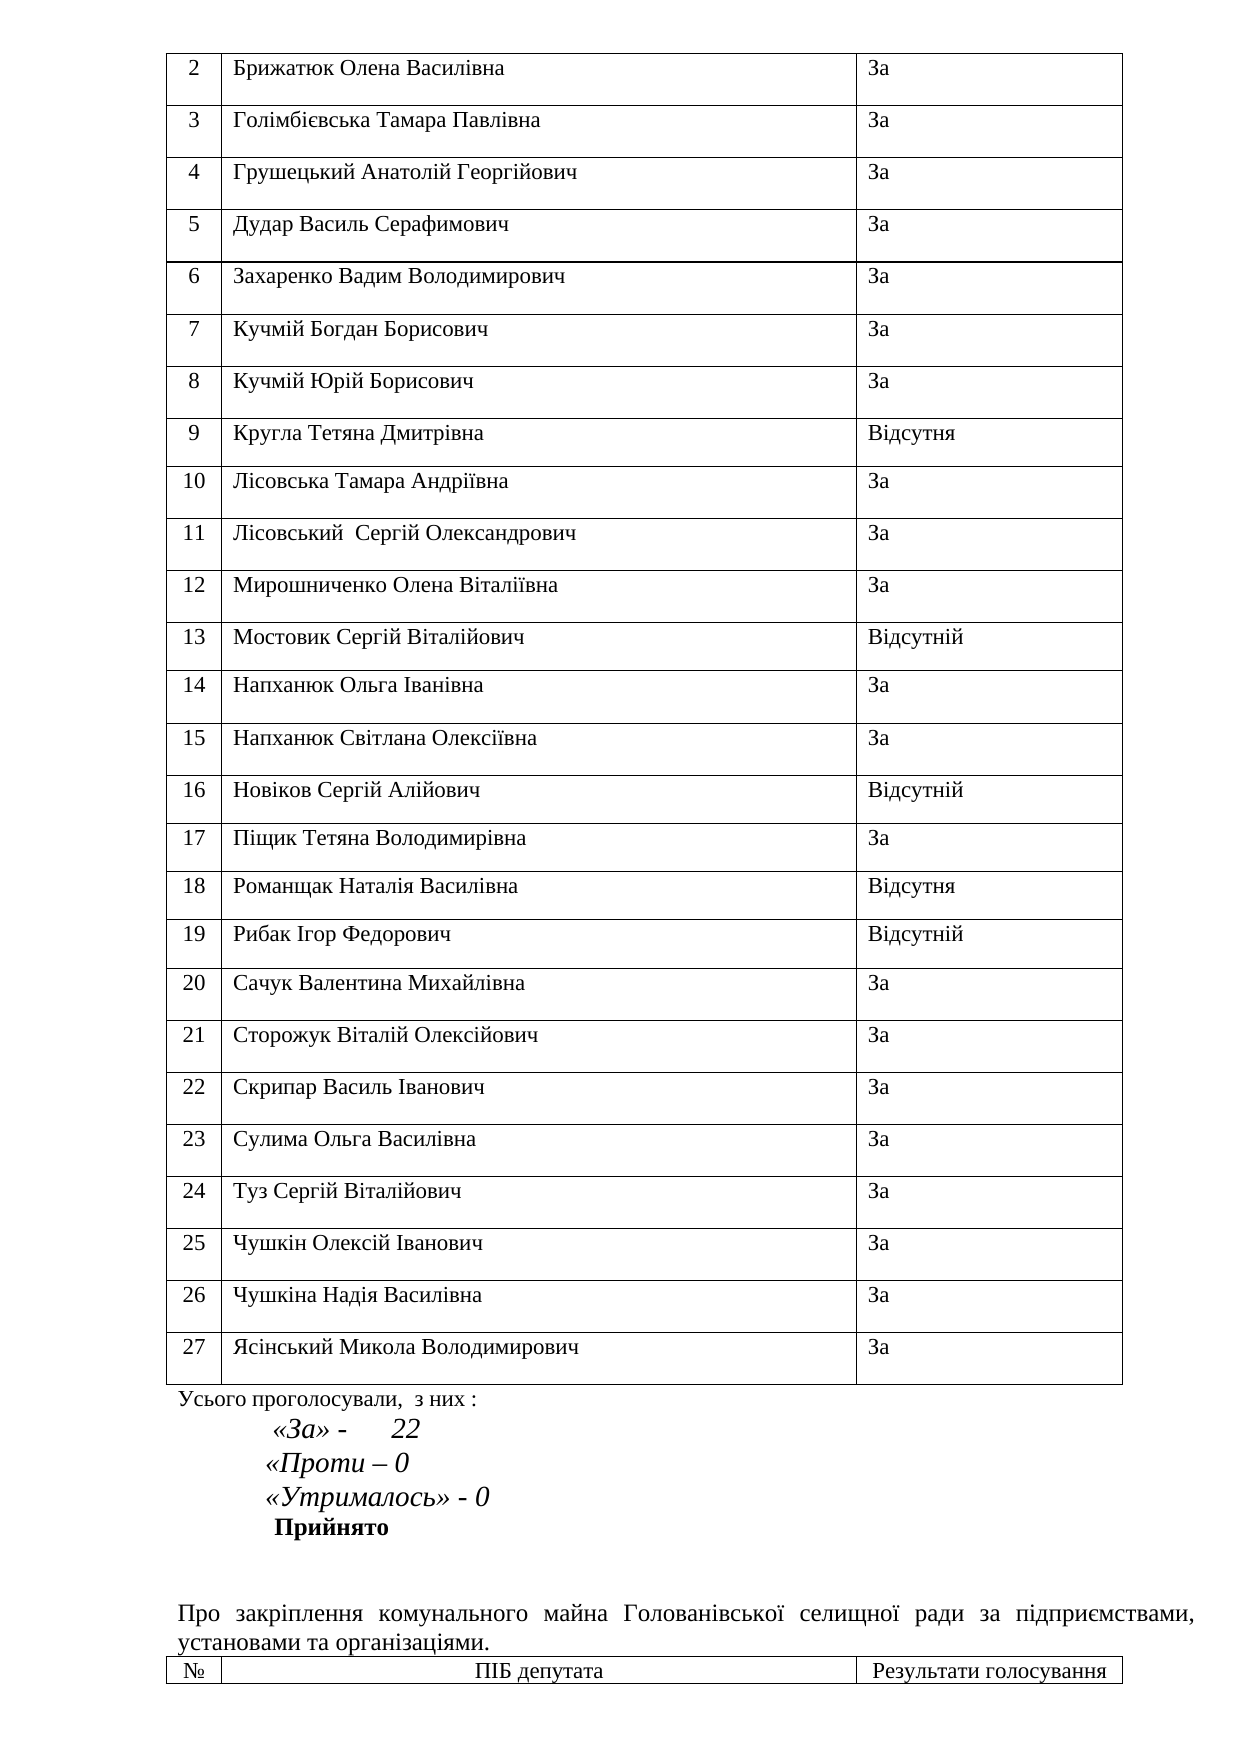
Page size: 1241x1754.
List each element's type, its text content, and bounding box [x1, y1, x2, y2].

table_cell Чушкіна Надія Василівна [222, 1281, 856, 1332]
text Про закріплення комунального майна Голованівської селищної ради за підприємствами, установами та організаціями. [177, 1598, 1196, 1656]
table_cell За [857, 519, 1122, 570]
text «Утрималось» - 0 [265, 1479, 1196, 1512]
table_header № [167, 1657, 221, 1683]
table_cell За [857, 1229, 1122, 1280]
table_cell 14 [167, 671, 221, 722]
table_cell Напханюк Ольга Іванівна [222, 671, 856, 722]
table_cell Голімбієвська Тамара Павлівна [222, 106, 856, 157]
table_cell 27 [167, 1333, 221, 1384]
table_cell Скрипар Василь Іванович [222, 1073, 856, 1124]
table_cell За [857, 969, 1122, 1019]
table_cell Напханюк Світлана Олексіївна [222, 724, 856, 774]
table_cell Рибак Ігор Федорович [222, 920, 856, 967]
table_cell За [857, 367, 1122, 418]
table_cell 6 [167, 263, 221, 313]
table_cell За [857, 1073, 1122, 1124]
table_cell За [857, 106, 1122, 157]
table_cell Брижатюк Олена Василівна [222, 54, 856, 105]
table_cell 21 [167, 1021, 221, 1072]
table_cell 8 [167, 367, 221, 418]
table_cell 26 [167, 1281, 221, 1332]
table_cell Сачук Валентина Михайлівна [222, 969, 856, 1019]
table_cell За [857, 824, 1122, 871]
table_cell За [857, 1281, 1122, 1332]
text «За» - 22 [265, 1412, 1196, 1445]
table_cell Сулима Ольга Василівна [222, 1125, 856, 1176]
table_cell Відсутня [857, 419, 1122, 466]
table_cell Грушецький Анатолій Георгійович [222, 158, 856, 209]
table_cell За [857, 158, 1122, 209]
table_cell Лісовський Сергій Олександрович [222, 519, 856, 570]
table_cell 23 [167, 1125, 221, 1176]
table_cell 5 [167, 210, 221, 261]
table_cell Сторожук Віталій Олексійович [222, 1021, 856, 1072]
table_cell Мирошниченко Олена Віталіївна [222, 571, 856, 622]
table_cell Піщик Тетяна Володимирівна [222, 824, 856, 871]
text Прийнято [274, 1512, 1196, 1541]
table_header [857, 1657, 1122, 1683]
text Усього проголосували, з них : [177, 1385, 1196, 1412]
table_cell Відсутній [857, 920, 1122, 967]
table_cell За [857, 467, 1122, 518]
table_cell 18 [167, 872, 221, 919]
table_cell Новіков Сергій Алійович [222, 776, 856, 823]
table_cell Кучмій Богдан Борисович [222, 315, 856, 366]
table_cell Відсутній [857, 776, 1122, 823]
table_cell За [857, 1333, 1122, 1384]
table_cell Ясінський Микола Володимирович [222, 1333, 856, 1384]
table_cell 16 [167, 776, 221, 823]
table_cell 9 [167, 419, 221, 466]
table_cell За [857, 1021, 1122, 1072]
table_cell Туз Сергій Віталійович [222, 1177, 856, 1228]
table_header ПІБ депутата [222, 1657, 856, 1683]
table_cell 15 [167, 724, 221, 774]
table_cell За [857, 210, 1122, 261]
table_cell За [857, 724, 1122, 774]
table_cell 3 [167, 106, 221, 157]
table_cell Відсутній [857, 623, 1122, 670]
table_cell Мостовик Сергій Віталійович [222, 623, 856, 670]
table_cell За [857, 315, 1122, 366]
table_cell 2 [167, 54, 221, 105]
table_cell Кругла Тетяна Дмитрівна [222, 419, 856, 466]
table_cell За [857, 54, 1122, 105]
table_cell 13 [167, 623, 221, 670]
table_cell За [857, 571, 1122, 622]
table_cell 20 [167, 969, 221, 1019]
table_cell Романщак Наталія Василівна [222, 872, 856, 919]
table_cell 10 [167, 467, 221, 518]
table_cell За [857, 263, 1122, 313]
table_cell 7 [167, 315, 221, 366]
table_cell За [857, 671, 1122, 722]
table_cell 22 [167, 1073, 221, 1124]
table_cell Дудар Василь Серафимович [222, 210, 856, 261]
table_cell 4 [167, 158, 221, 209]
table_cell 19 [167, 920, 221, 967]
table_cell Кучмій Юрій Борисович [222, 367, 856, 418]
table_cell 12 [167, 571, 221, 622]
text «Проти – 0 [265, 1445, 1196, 1479]
table_cell За [857, 1177, 1122, 1228]
table_cell Чушкін Олексій Іванович [222, 1229, 856, 1280]
table_cell Відсутня [857, 872, 1122, 919]
table_cell Лісовська Тамара Андріївна [222, 467, 856, 518]
table_cell 17 [167, 824, 221, 871]
table_cell Захаренко Вадим Володимирович [222, 263, 856, 313]
table_cell 11 [167, 519, 221, 570]
table_cell 25 [167, 1229, 221, 1280]
table_cell 24 [167, 1177, 221, 1228]
table_cell За [857, 1125, 1122, 1176]
